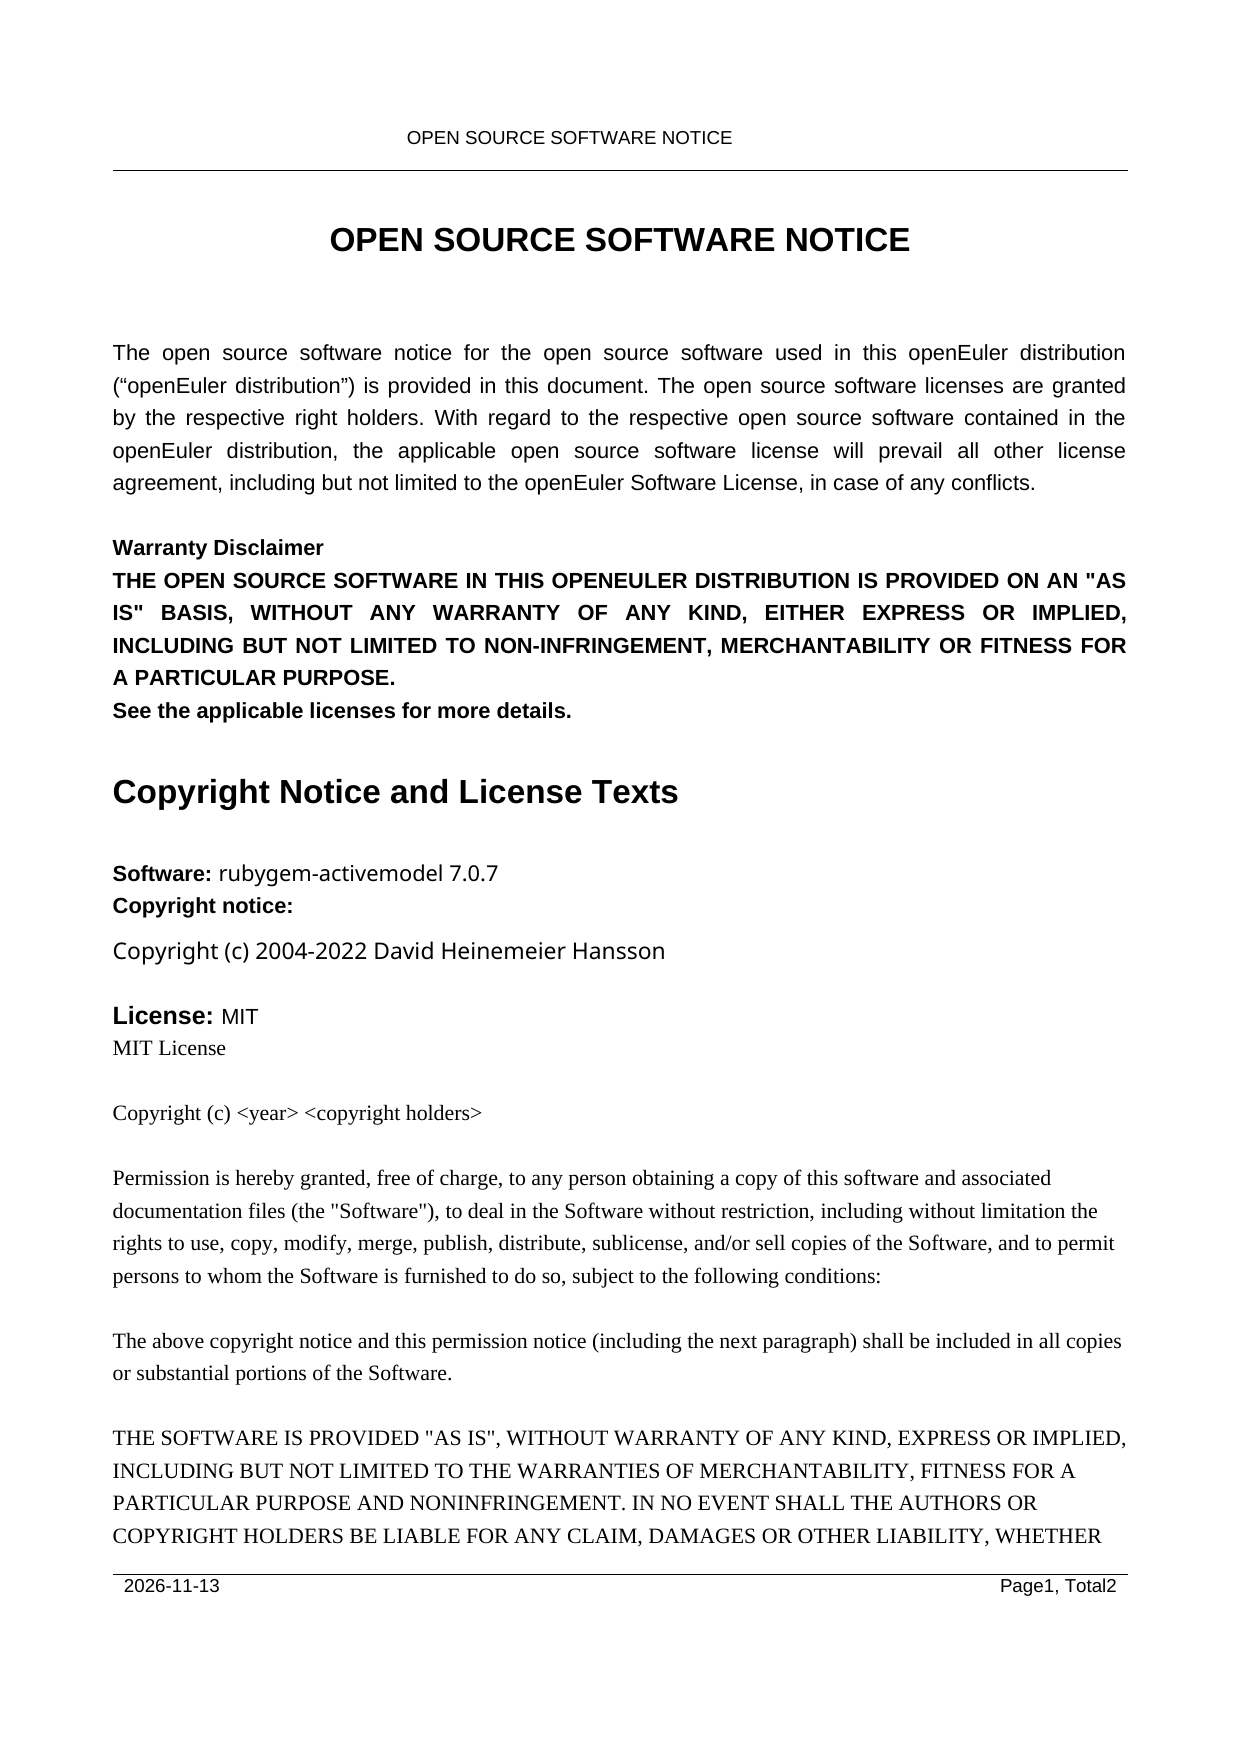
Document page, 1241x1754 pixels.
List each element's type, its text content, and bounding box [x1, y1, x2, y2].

text Warranty Disclaimer [112, 531, 1128, 564]
text Copyright Notice and License Texts [112, 759, 1128, 824]
title Software: rubygem-activemodel 7.0.7 [112, 856, 1128, 889]
text Copyright (c) 2004-2022 David Heinemeier Hansson [112, 934, 1128, 999]
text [112, 1031, 1128, 1551]
text License: MIT [112, 999, 1128, 1031]
text Copyright notice: [112, 889, 1128, 921]
text OPEN SOURCE SOFTWARE NOTICE [112, 206, 1128, 271]
text The open source software notice for the open source software used in this openEuler distribution (“openEuler distribution”) is provided in this document. The open source software licenses are granted by the respective right holders. With regard to the respective open source software contained in the openEuler distribution, the applicable open source software license will prevail all other license agreement, including but not limited to the openEuler Software License, in case of any conflicts. [112, 336, 1128, 499]
text THE OPEN SOURCE SOFTWARE IN THIS OPENEULER DISTRIBUTION IS PROVIDED ON AN "AS IS" BASIS, WITHOUT ANY WARRANTY OF ANY KIND, EITHER EXPRESS OR IMPLIED, INCLUDING BUT NOT LIMITED TO NON-INFRINGEMENT, MERCHANTABILITY OR FITNESS FOR A PARTICULAR PURPOSE. See the applicable licenses for more details. [112, 564, 1128, 726]
